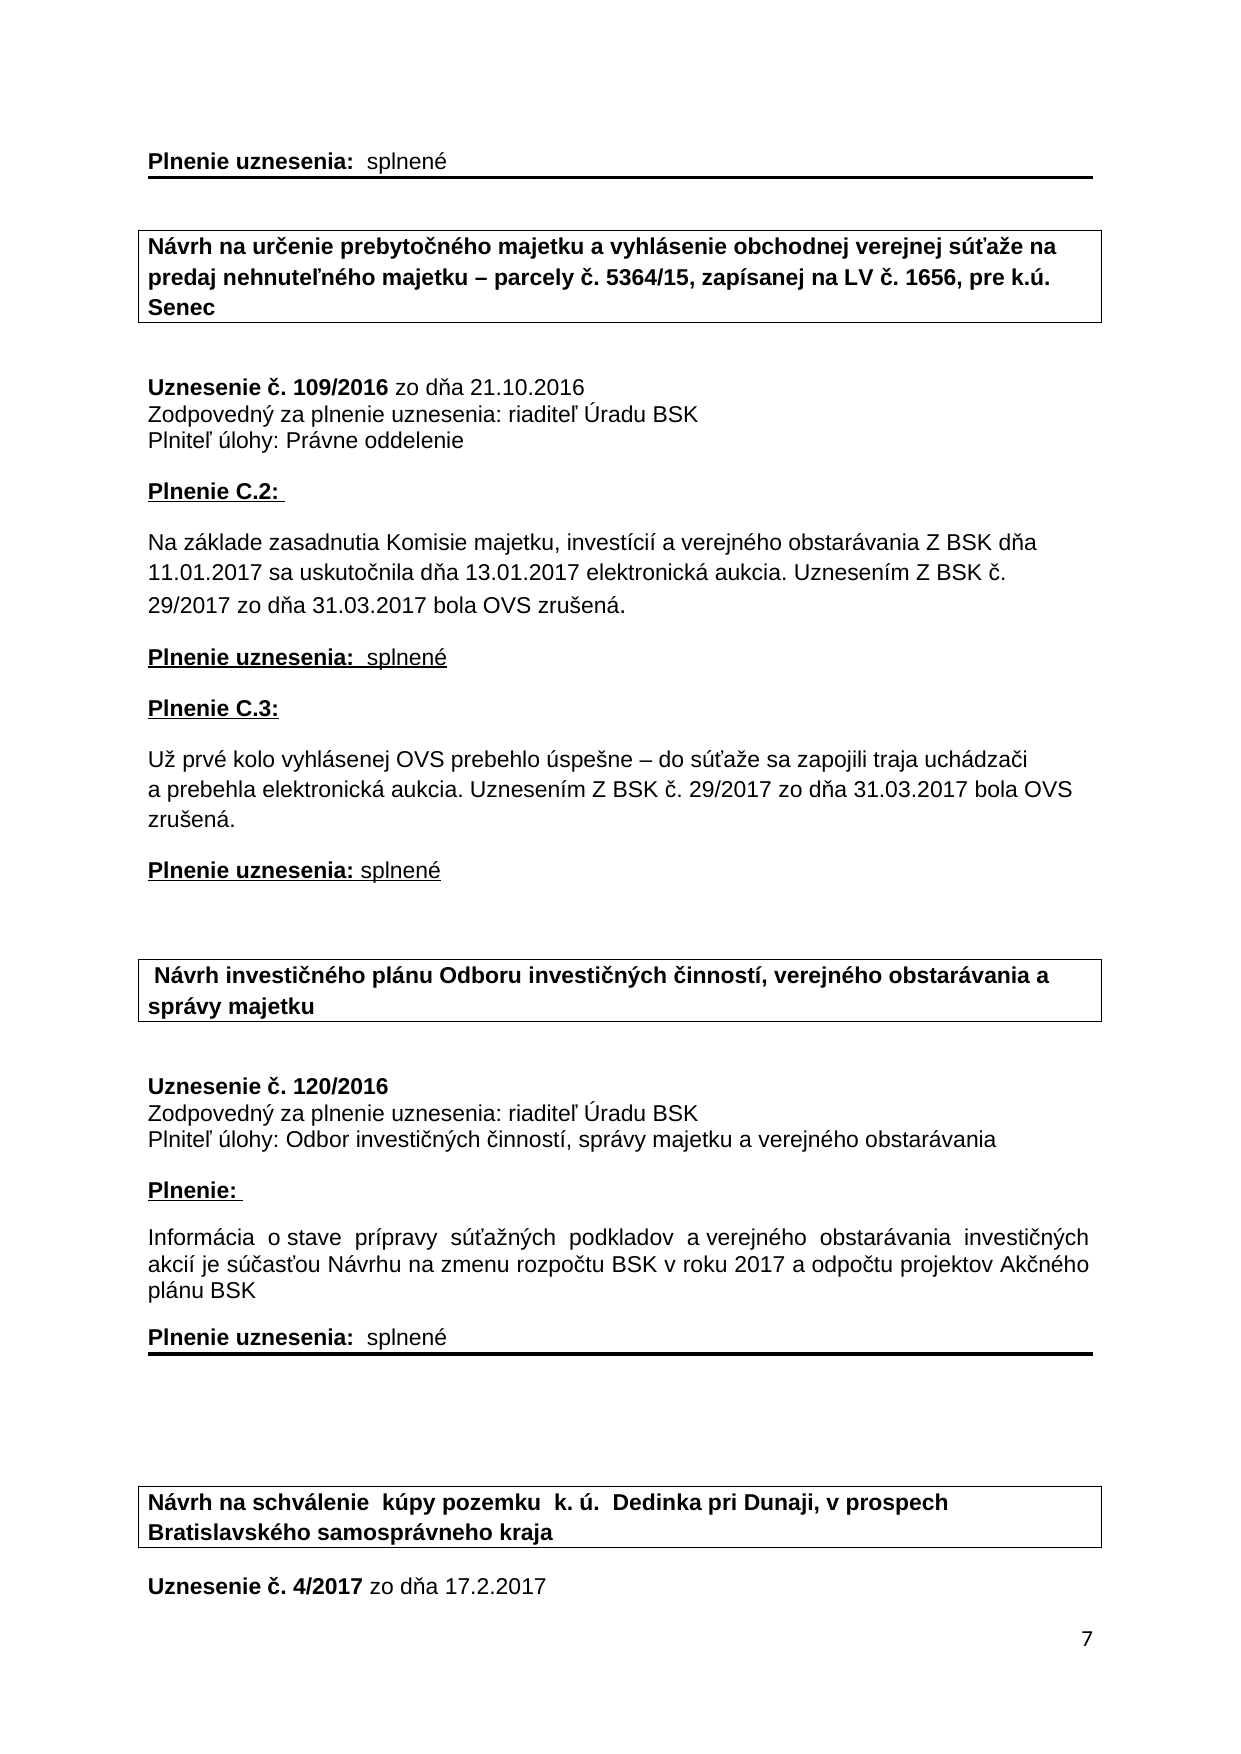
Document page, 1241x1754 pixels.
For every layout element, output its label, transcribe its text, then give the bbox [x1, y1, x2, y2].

text Návrh na určenie prebytočného majetku a vyhlásenie obchodnej verejnej súťaže na predaj nehnuteľného majetku – parcely č. 5364/15, zapísanej na LV č. 1656, pre k.ú. Senec [139, 231, 1101, 322]
text Plniteľ úlohy: Odbor investičných činností, správy majetku a verejného obstarávania [148, 1126, 1093, 1152]
text Už prvé kolo vyhlásenej OVS prebehlo úspešne – do súťaže sa zapojili traja uchádzači a prebehla elektronická aukcia. Uznesením Z BSK č. 29/2017 zo dňa 31.03.2017 bola OVS zrušená. [148, 746, 1093, 833]
text Plnenie: [148, 1177, 1089, 1203]
text Plnenie uznesenia: splnené [148, 857, 1093, 884]
text Plnenie C.3: [148, 695, 1093, 721]
text Uznesenie č. 4/2017 zo dňa 17.2.2017 [148, 1573, 1093, 1599]
text Uznesenie č. 109/2016 zo dňa 21.10.2016 [148, 374, 1093, 401]
text Informácia o stave prípravy súťažných podkladov a verejného obstarávania investičných akcií je súčasťou Návrhu na zmenu rozpočtu BSK v roku 2017 a odpočtu projektov Akčného plánu BSK [148, 1224, 1089, 1303]
text Zodpovedný za plnenie uznesenia: riaditeľ Úradu BSK [148, 401, 1093, 427]
text Uznesenie č. 120/2016 [148, 1073, 1093, 1099]
text Návrh na schválenie kúpy pozemku k. ú. Dedinka pri Dunaji, v prospech Bratislavského samosprávneho kraja [139, 1487, 1101, 1547]
text Plnenie uznesenia: splnené [148, 1324, 1093, 1352]
text Návrh investičného plánu Odboru investičných činností, verejného obstarávania a správy majetku [139, 960, 1101, 1021]
text Plnenie uznesenia: splnené [148, 644, 1093, 670]
text Plnenie uznesenia: splnené [148, 148, 1093, 176]
text Na základe zasadnutia Komisie majetku, investícií a verejného obstarávania Z BSK dňa 11.01.2017 sa uskutočnila dňa 13.01.2017 elektronická aukcia. Uznesením Z BSK č. 29/2017 zo dňa 31.03.2017 bola OVS zrušená. [148, 529, 1093, 619]
text Plnenie C.2: [148, 478, 1093, 504]
text Zodpovedný za plnenie uznesenia: riaditeľ Úradu BSK [148, 1099, 1093, 1126]
text Plniteľ úlohy: Právne oddelenie [148, 427, 1093, 453]
